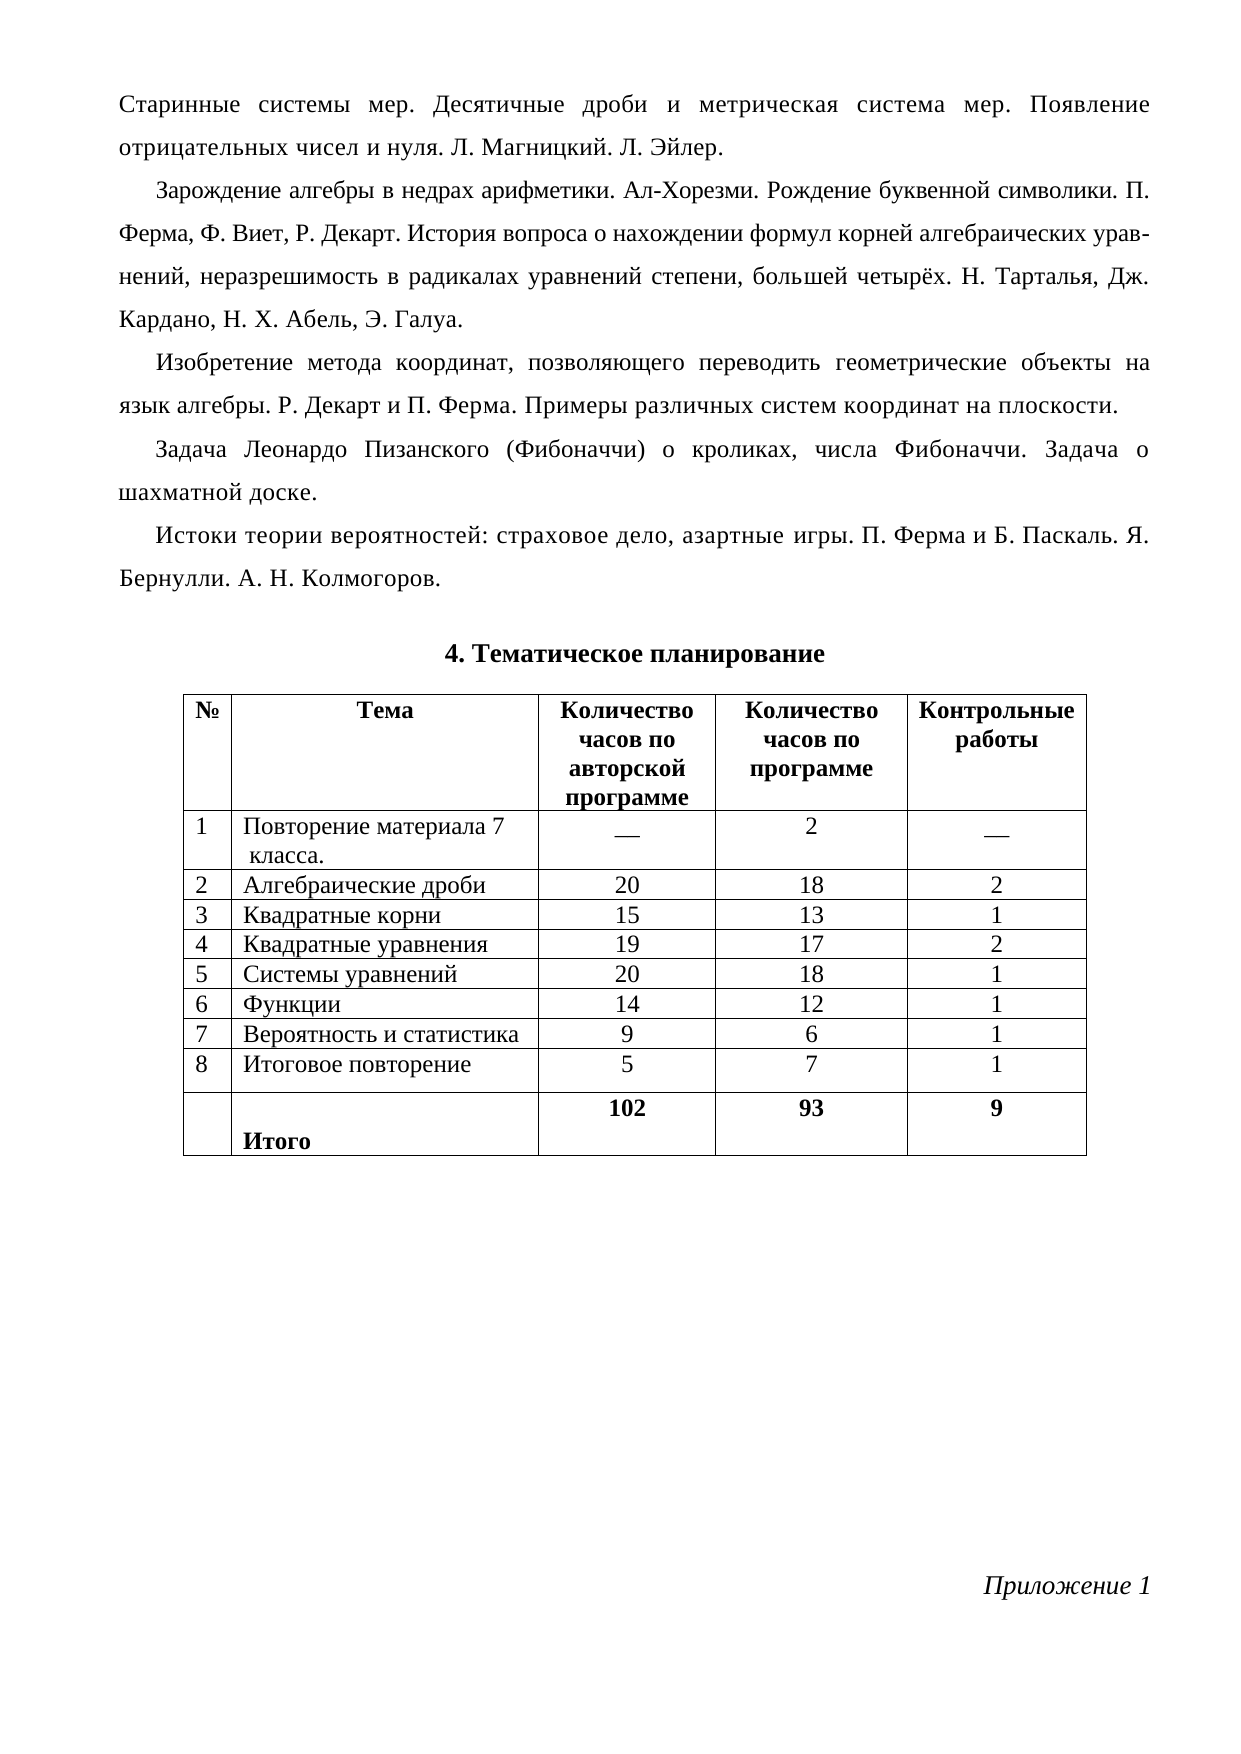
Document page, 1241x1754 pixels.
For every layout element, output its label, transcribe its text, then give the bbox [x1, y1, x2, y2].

text Приложение 1 [118, 1569, 1152, 1600]
table_cell Итоговое повторение [232, 1049, 538, 1092]
table_cell 20 [539, 870, 715, 899]
table_cell 2 [184, 870, 231, 899]
table_header Количество часов по программе [716, 695, 907, 810]
table_cell Алгебраические дроби [232, 870, 538, 899]
table_cell 2 [908, 870, 1086, 899]
table_cell 14 [539, 989, 715, 1018]
table_cell __ [908, 811, 1086, 869]
text Истоки теории вероятностей: страховое дело, азартные игры. П. Ферма и Б. Паскаль. Я. Бернулли. А. Н. Колмогоров. [119, 520, 1150, 592]
text Зарождение алгебры в недрах арифметики. Ал-Хорезми. Рождение буквенной символики. П. Ферма, Ф. Виет, Р. Декарт. История вопроса о нахождении формул корней алгебраических уравнений, неразрешимость в радикалах уравнений степени, большей четырёх. Н. Тарталья, Дж. Кардано, Н. X. Абель, Э. Галуа. [119, 175, 1150, 333]
table_cell 2 [716, 811, 907, 869]
table_header Контрольные работы [908, 695, 1086, 810]
table_cell 9 [908, 1093, 1086, 1155]
text Задача Леонардо Пизанского (Фибоначчи) о кроликах, числа Фибоначчи. Задача о шахматной доске. [118, 434, 1149, 506]
table_cell 9 [539, 1019, 715, 1048]
table_cell 2 [908, 930, 1086, 958]
table_cell 1 [908, 989, 1086, 1018]
table_cell Системы уравнений [232, 959, 538, 988]
table_cell Повторение материала 7 класса. [232, 811, 538, 869]
table_cell Функции [232, 989, 538, 1018]
table_cell 18 [716, 870, 907, 899]
table_header Тема [232, 695, 538, 810]
table_cell 19 [539, 930, 715, 958]
table_cell [184, 1093, 231, 1155]
table_cell 1 [908, 959, 1086, 988]
table_cell 1 [908, 1019, 1086, 1048]
table_cell 5 [539, 1049, 715, 1092]
table_cell Квадратные уравнения [232, 930, 538, 958]
table_cell __ [539, 811, 715, 869]
table_cell 18 [716, 959, 907, 988]
table_cell 7 [716, 1049, 907, 1092]
table_cell 8 [184, 1049, 231, 1092]
table_cell 1 [908, 1049, 1086, 1092]
table_header Количество часов по авторской программе [539, 695, 715, 810]
text 4. Тематическое планирование [118, 637, 1152, 668]
table_cell 12 [716, 989, 907, 1018]
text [119, 89, 1151, 161]
table_cell 4 [184, 930, 231, 958]
table_cell Квадратные корни [232, 900, 538, 928]
table_cell 13 [716, 900, 907, 928]
text Изобретение метода координат, позволяющего переводить геометрические объекты на язык алгебры. Р. Декарт и П. Ферма. Примеры различных систем координат на плоскости. [119, 347, 1151, 419]
table_cell Вероятность и статистика [232, 1019, 538, 1048]
table_header № [184, 695, 231, 810]
table_cell 15 [539, 900, 715, 928]
table_cell 102 [539, 1093, 715, 1155]
table_cell 93 [716, 1093, 907, 1155]
table_cell 5 [184, 959, 231, 988]
table_cell 1 [184, 811, 231, 869]
table_cell 20 [539, 959, 715, 988]
table_cell 7 [184, 1019, 231, 1048]
table_cell 17 [716, 930, 907, 958]
table_cell 3 [184, 900, 231, 928]
table_cell 1 [908, 900, 1086, 928]
table_cell 6 [184, 989, 231, 1018]
table_cell 6 [716, 1019, 907, 1048]
table_cell Итого [232, 1093, 538, 1155]
